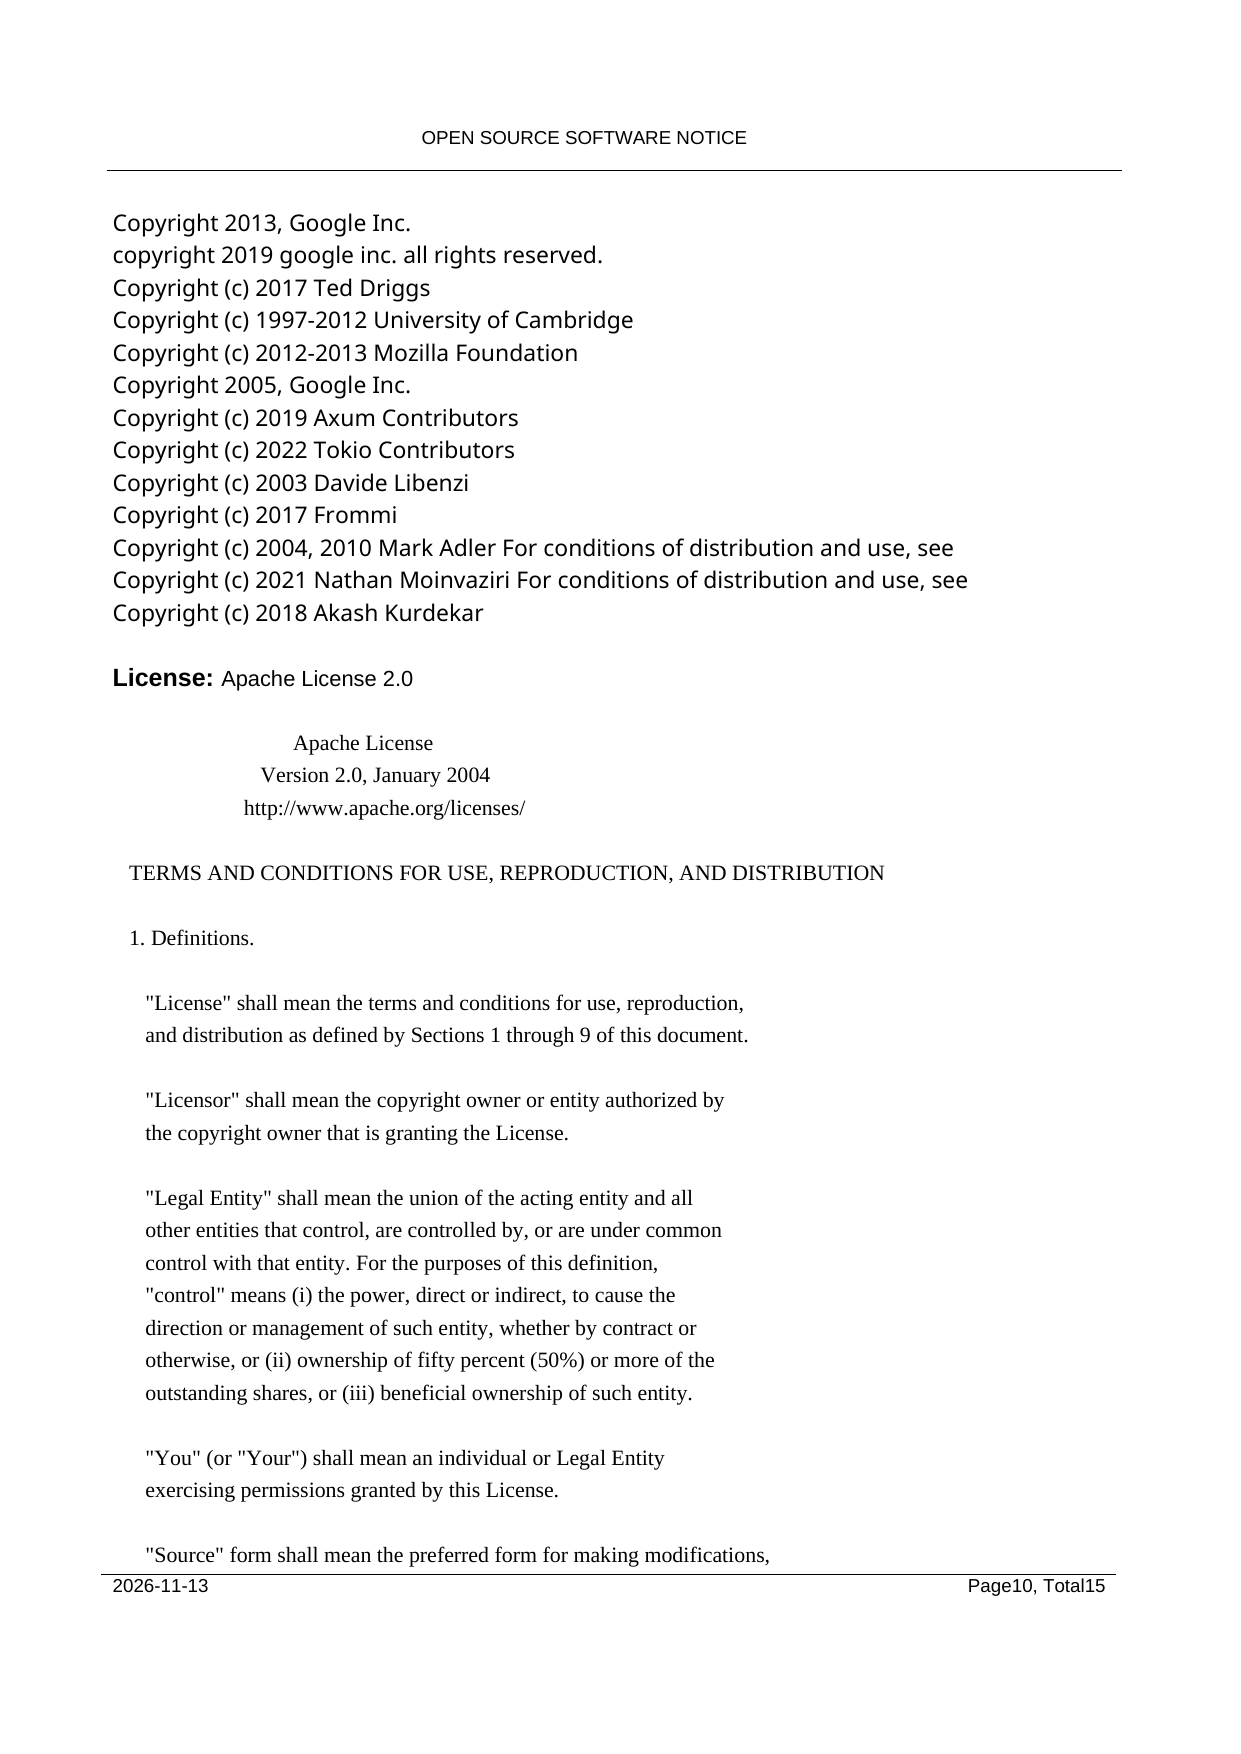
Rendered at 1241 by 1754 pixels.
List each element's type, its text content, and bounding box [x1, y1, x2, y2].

text License: Apache License 2.0 [112, 661, 1128, 694]
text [112, 694, 1128, 1571]
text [112, 206, 1128, 661]
